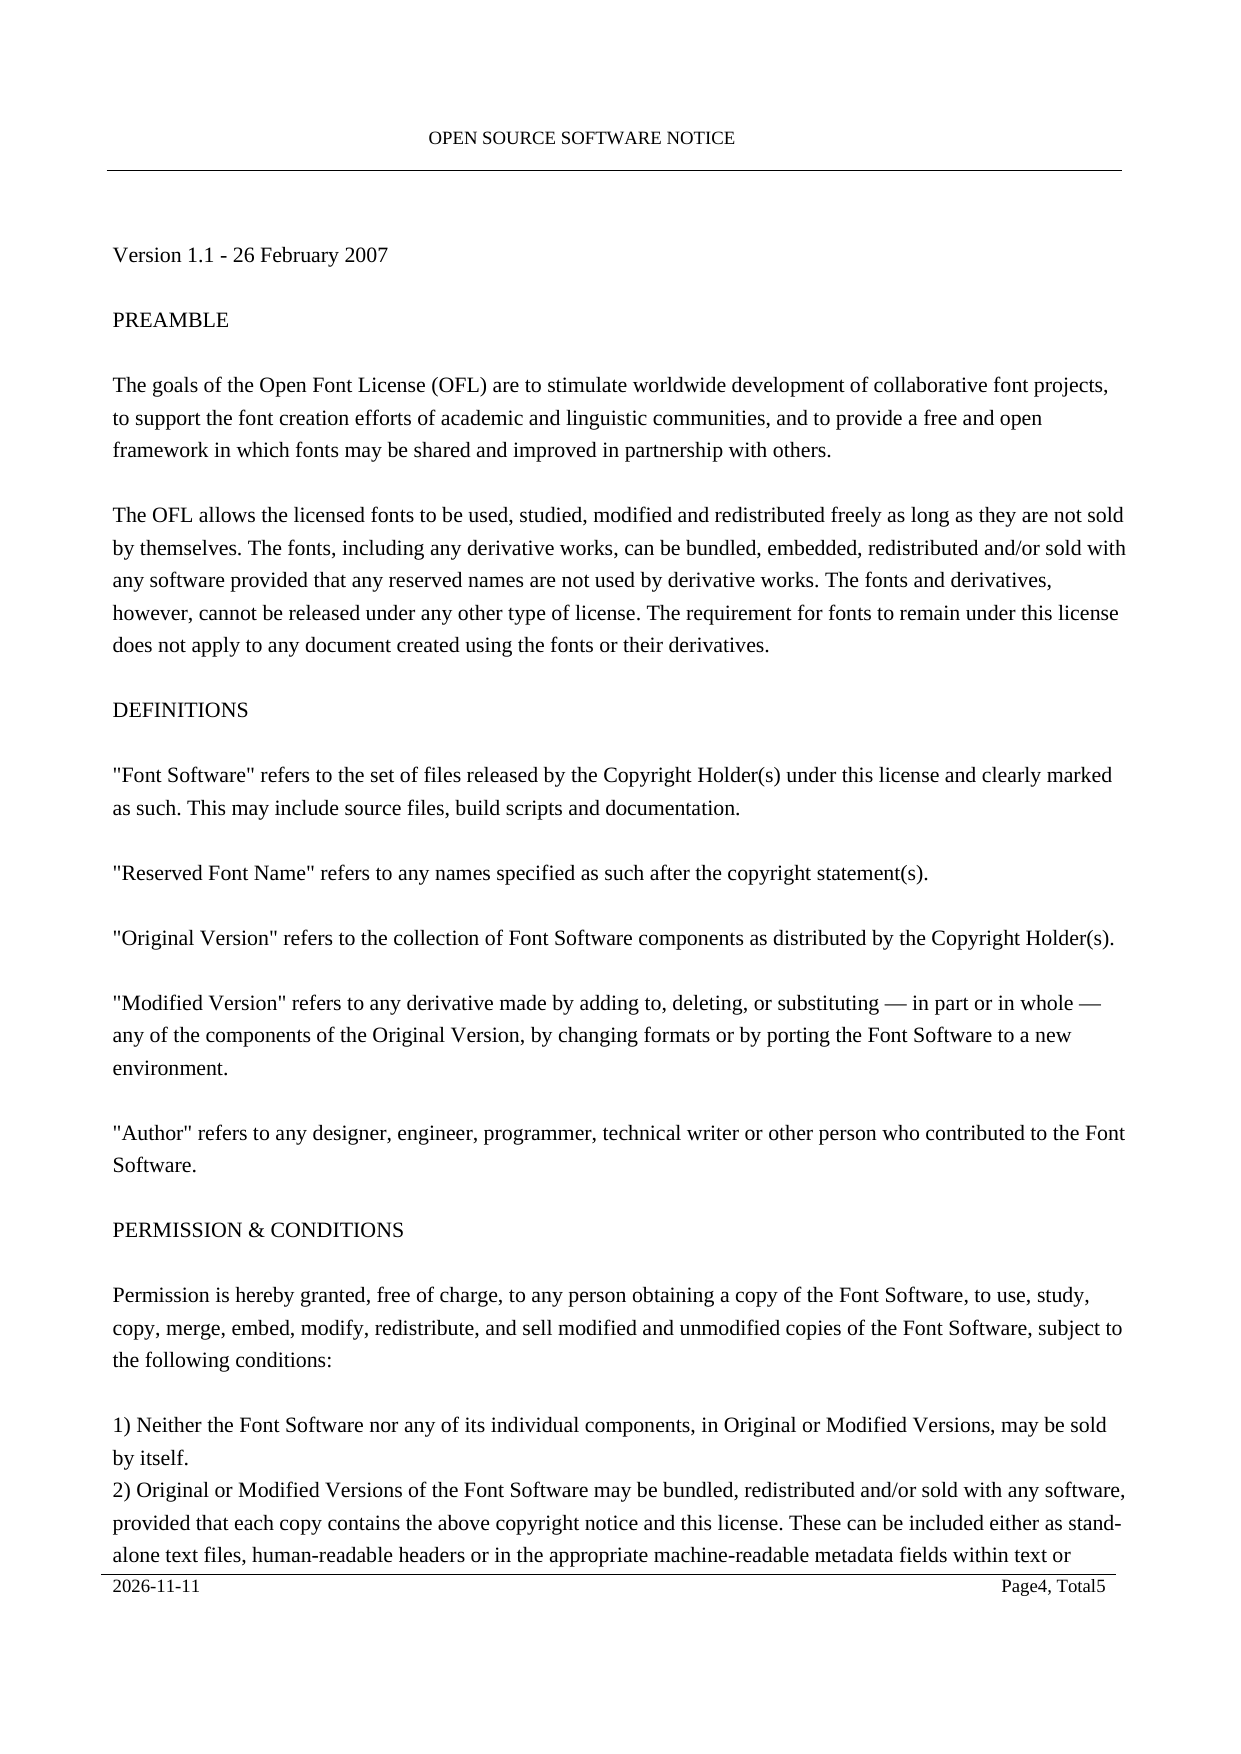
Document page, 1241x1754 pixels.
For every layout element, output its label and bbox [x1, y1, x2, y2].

text [112, 206, 1128, 1571]
